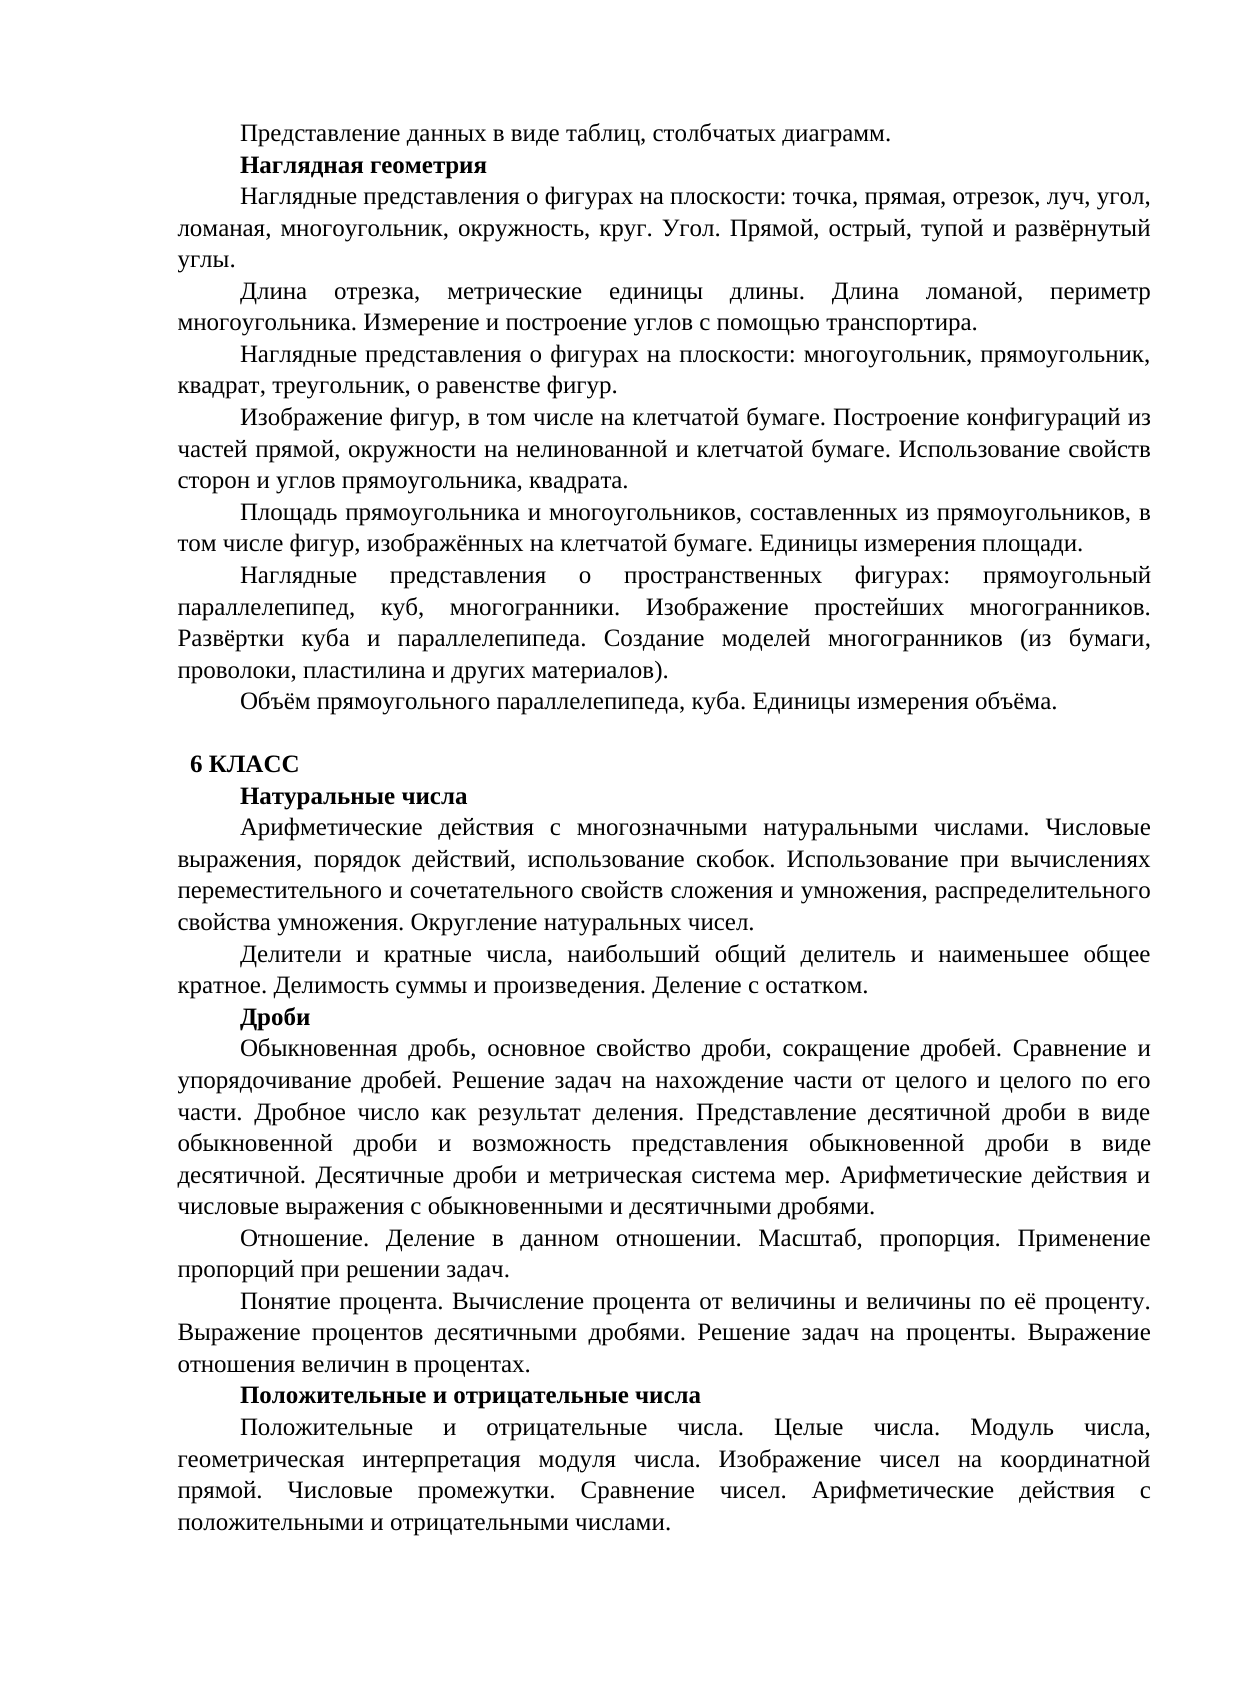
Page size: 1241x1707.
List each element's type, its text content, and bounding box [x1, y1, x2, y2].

text Делители и кратные числа, наибольший общий делитель и наименьшее общее кратное. Делимость суммы и произведения. Деление с остатком. [177, 939, 1152, 999]
text Отношение. Деление в данном отношении. Масштаб, пропорция. Применение пропорций при решении задач. [177, 1223, 1152, 1283]
text Длина отрезка, метрические единицы длины. Длина ломаной, периметр многоугольника. Измерение и построение углов с помощью транспортира. [177, 276, 1152, 336]
text Дроби [177, 1002, 1152, 1031]
text Наглядные представления о фигурах на плоскости: точка, прямая, отрезок, луч, угол, ломаная, многоугольник, окружность, круг. Угол. Прямой, острый, тупой и развёрнутый углы. [177, 181, 1152, 273]
text Положительные и отрицательные числа. Целые числа. Модуль числа, геометрическая интерпретация модуля числа. Изображение чисел на координатной прямой. Числовые промежутки. Сравнение чисел. Арифметические действия с положительными и отрицательными числами. [177, 1412, 1152, 1536]
text Натуральные числа [177, 781, 1152, 810]
text Представление данных в виде таблиц, столбчатых диаграмм. [177, 118, 1152, 147]
text Изображение фигур, в том числе на клетчатой бумаге. Построение конфигураций из частей прямой, окружности на нелинованной и клетчатой бумаге. Использование свойств сторон и углов прямоугольника, квадрата. [177, 402, 1152, 494]
text Наглядные представления о фигурах на плоскости: многоугольник, прямоугольник, квадрат, треугольник, о равенстве фигур. [177, 339, 1152, 399]
text Наглядная геометрия [177, 150, 1152, 178]
text Положительные и отрицательные числа [177, 1381, 1152, 1409]
text Обыкновенная дробь, основное свойство дроби, сокращение дробей. Сравнение и упорядочивание дробей. Решение задач на нахождение части от целого и целого по его части. Дробное число как результат деления. Представление десятичной дроби в виде обыкновенной дроби и возможность представления обыкновенной дроби в виде десятичной. Десятичные дроби и метрическая система мер. Арифметические действия и числовые выражения с обыкновенными и десятичными дробями. [177, 1033, 1152, 1220]
text Площадь прямоугольника и многоугольников, составленных из прямоугольников, в том числе фигур, изображённых на клетчатой бумаге. Единицы измерения площади. [177, 497, 1152, 557]
text Наглядные представления о пространственных фигурах: прямоугольный параллелепипед, куб, многогранники. Изображение простейших многогранников. Развёртки куба и параллелепипеда. Создание моделей многогранников (из бумаги, проволоки, пластилина и других материалов). [177, 560, 1152, 683]
text Понятие процента. Вычисление процента от величины и величины по её проценту. Выражение процентов десятичными дробями. Решение задач на проценты. Выражение отношения величин в процентах. [177, 1286, 1152, 1378]
text Арифметические действия с многозначными натуральными числами. Числовые выражения, порядок действий, использование скобок. Использование при вычислениях переместительного и сочетательного свойств сложения и умножения, распределительного свойства умножения. Округление натуральных чисел. [177, 812, 1152, 936]
text Объём прямоугольного параллелепипеда, куба. Единицы измерения объёма. [177, 686, 1152, 715]
text 6 КЛАСС [190, 749, 1152, 778]
